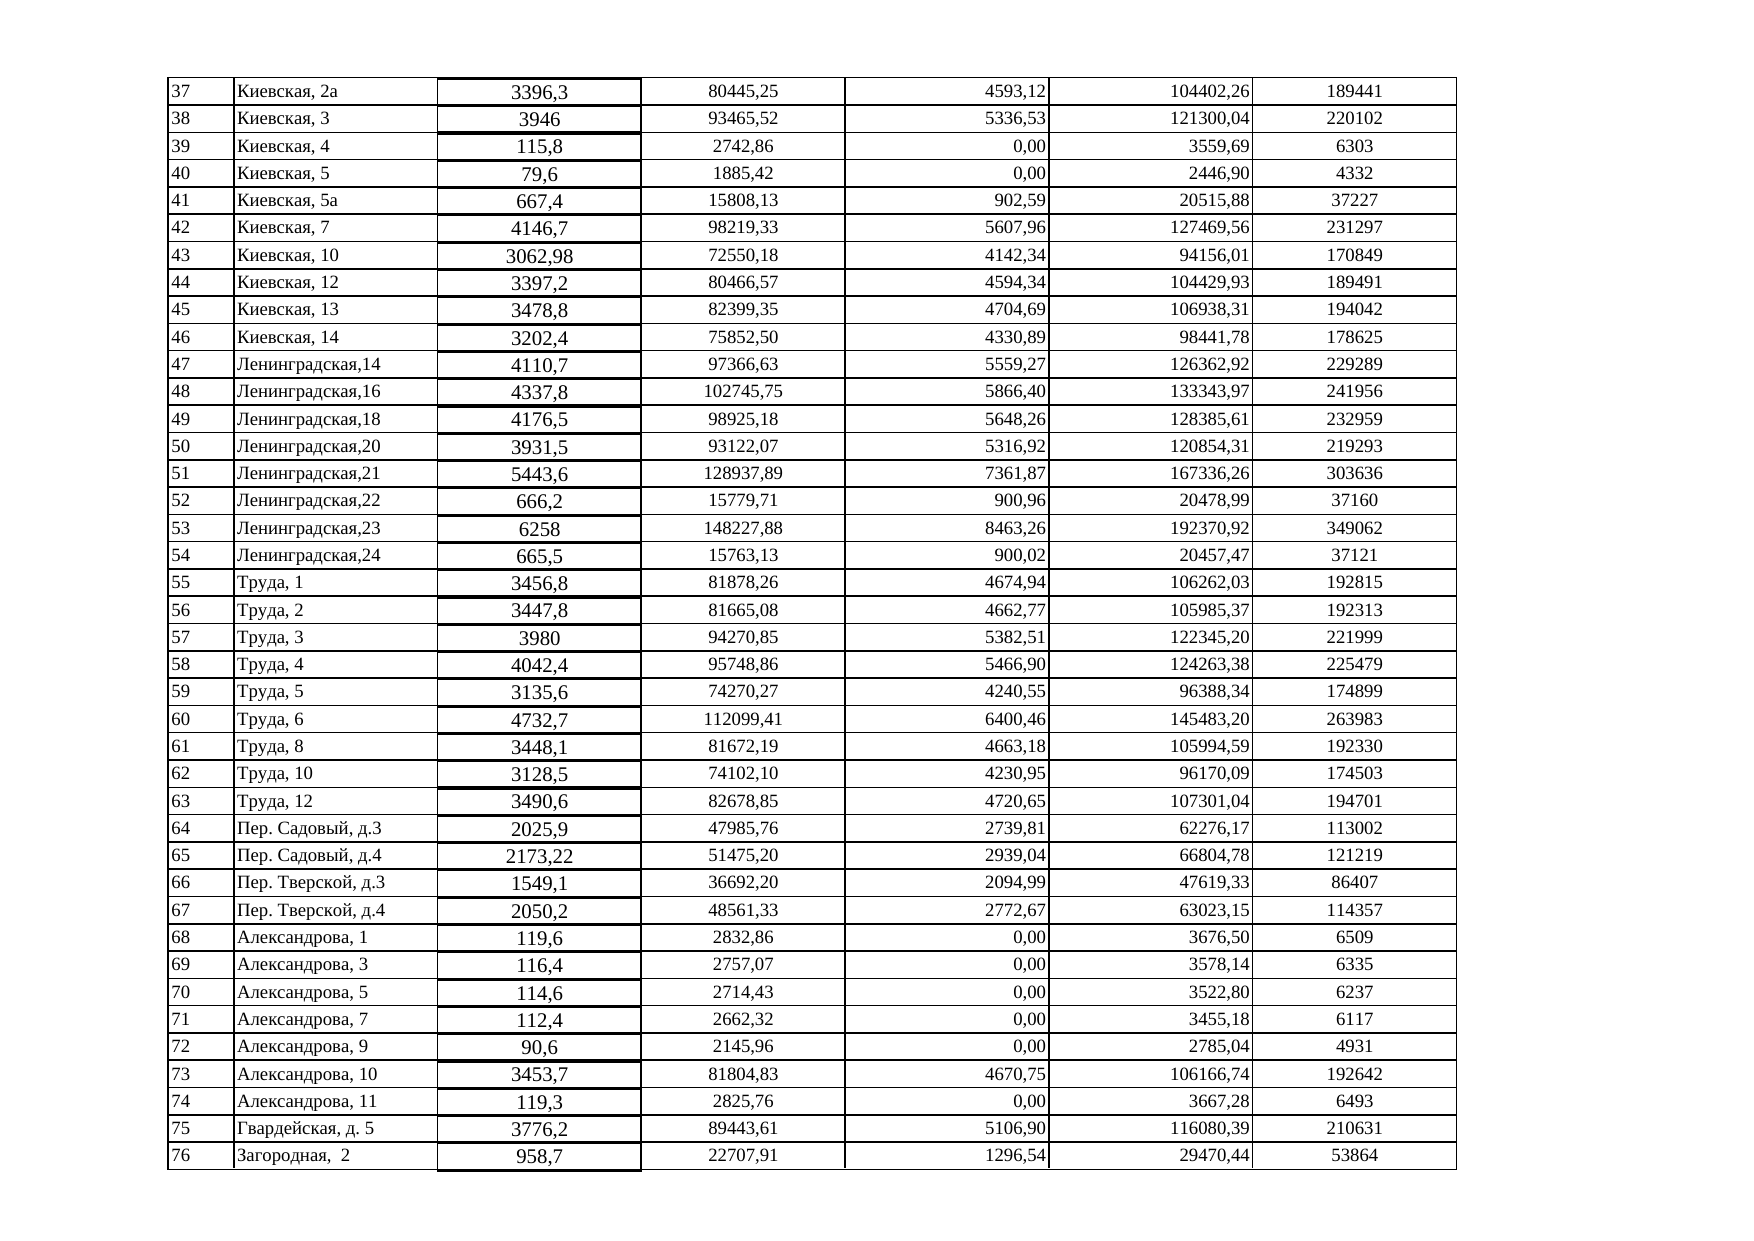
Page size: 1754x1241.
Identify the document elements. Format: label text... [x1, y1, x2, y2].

table_cell 263983 [1253, 706, 1456, 732]
table_cell 112,4 [438, 1008, 640, 1032]
table_cell 59 [169, 679, 233, 704]
table_cell 1296,54 [846, 1143, 1048, 1168]
table_cell Александрова, 9 [235, 1034, 437, 1059]
table_cell 2785,04 [1050, 1034, 1252, 1059]
table_cell 48 [169, 379, 233, 404]
table_cell 2742,86 [642, 133, 844, 159]
table_cell 4593,12 [846, 78, 1048, 104]
table_cell 3478,8 [438, 298, 640, 322]
table_cell Киевская, 13 [235, 297, 437, 322]
table_cell Киевская, 5 [235, 160, 437, 186]
table_cell 2662,32 [642, 1006, 844, 1032]
table_cell 148227,88 [642, 515, 844, 541]
table_cell 3667,28 [1050, 1088, 1252, 1114]
table_cell 65 [169, 843, 233, 868]
table_cell 192313 [1253, 597, 1456, 623]
table_cell 63 [169, 788, 233, 814]
table_cell 2832,86 [642, 925, 844, 950]
table_cell 41 [169, 188, 233, 213]
table_cell 4146,7 [438, 216, 640, 241]
table_cell 116080,39 [1050, 1116, 1252, 1141]
table_cell 94270,85 [642, 624, 844, 650]
table_cell 126362,92 [1050, 351, 1252, 377]
table_cell Ленинградская,22 [235, 488, 437, 513]
table_cell Киевская, 4 [235, 133, 437, 159]
table_cell Ленинградская,23 [235, 515, 437, 541]
table_cell 2739,81 [846, 815, 1048, 841]
table_cell 7361,87 [846, 461, 1048, 486]
table_cell 0,00 [846, 952, 1048, 977]
table_cell 0,00 [846, 1088, 1048, 1114]
table_cell Александрова, 1 [235, 925, 437, 950]
table_cell 0,00 [846, 979, 1048, 1005]
table_cell Труда, 5 [235, 679, 437, 704]
table_cell 4662,77 [846, 597, 1048, 623]
table_cell Гвардейская, д. 5 [235, 1116, 437, 1141]
table_cell 29470,44 [1050, 1143, 1252, 1168]
table_cell 5336,53 [846, 106, 1048, 131]
table_cell 3931,5 [438, 435, 640, 459]
table_cell 145483,20 [1050, 706, 1252, 732]
table_cell 73 [169, 1061, 233, 1087]
table_cell 49 [169, 406, 233, 432]
table_cell 194701 [1253, 788, 1456, 814]
table_cell 62276,17 [1050, 815, 1252, 841]
table_cell 303636 [1253, 461, 1456, 486]
table_cell 114,6 [438, 981, 640, 1005]
table_cell 5382,51 [846, 624, 1048, 650]
table_cell 0,00 [846, 160, 1048, 186]
table_cell 3776,2 [438, 1117, 640, 1141]
table_cell 38 [169, 106, 233, 131]
table_cell 94156,01 [1050, 242, 1252, 268]
table_cell 4931 [1253, 1034, 1456, 1059]
table_cell Киевская, 3 [235, 106, 437, 131]
table_cell 4670,75 [846, 1061, 1048, 1087]
table_cell Пер. Садовый, д.3 [235, 815, 437, 841]
table_cell 3396,3 [438, 80, 640, 104]
table_cell 4042,4 [438, 653, 640, 677]
table_cell 349062 [1253, 515, 1456, 541]
table_cell 71 [169, 1006, 233, 1032]
table_cell 0,00 [846, 1034, 1048, 1059]
table_cell 80466,57 [642, 270, 844, 295]
table_cell Киевская, 10 [235, 242, 437, 268]
table_cell 220102 [1253, 106, 1456, 131]
table_cell 6303 [1253, 133, 1456, 159]
table_cell 4337,8 [438, 380, 640, 404]
table_cell 75852,50 [642, 324, 844, 350]
table_cell 69 [169, 952, 233, 977]
table_cell 76 [169, 1143, 233, 1168]
table_cell Труда, 2 [235, 597, 437, 623]
table_cell 194042 [1253, 297, 1456, 322]
table_cell 97366,63 [642, 351, 844, 377]
table_cell Пер. Тверской, д.4 [235, 897, 437, 923]
table_cell 64 [169, 815, 233, 841]
table_cell 4110,7 [438, 353, 640, 377]
table_cell 4704,69 [846, 297, 1048, 322]
table_cell 37227 [1253, 188, 1456, 213]
table_cell 5316,92 [846, 433, 1048, 459]
table_cell 22707,91 [642, 1143, 844, 1168]
table_cell 5607,96 [846, 215, 1048, 241]
table_cell Киевская, 7 [235, 215, 437, 241]
table_cell 2714,43 [642, 979, 844, 1005]
table_cell 0,00 [846, 925, 1048, 950]
table_cell 96170,09 [1050, 761, 1252, 786]
table_cell 96388,34 [1050, 679, 1252, 704]
table_cell 107301,04 [1050, 788, 1252, 814]
table_cell 232959 [1253, 406, 1456, 432]
table_cell Александрова, 5 [235, 979, 437, 1005]
table_cell Киевская, 2а [235, 78, 437, 104]
table_cell 133343,97 [1050, 379, 1252, 404]
table_cell 229289 [1253, 351, 1456, 377]
table_cell 113002 [1253, 815, 1456, 841]
table_cell 82678,85 [642, 788, 844, 814]
table_cell 115,8 [438, 135, 640, 159]
table_cell 900,96 [846, 488, 1048, 513]
table_cell 2173,22 [438, 844, 640, 868]
table_cell 15779,71 [642, 488, 844, 513]
table_cell Загородная, 2 [235, 1143, 437, 1168]
table_cell 2050,2 [438, 899, 640, 923]
table_cell 121219 [1253, 843, 1456, 868]
table_cell Труда, 4 [235, 652, 437, 677]
table_cell 3135,6 [438, 680, 640, 704]
table_cell 51 [169, 461, 233, 486]
table_cell 37121 [1253, 542, 1456, 568]
table_cell 167336,26 [1050, 461, 1252, 486]
table_cell Пер. Тверской, д.3 [235, 870, 437, 896]
table_cell 2446,90 [1050, 160, 1252, 186]
table_cell 3522,80 [1050, 979, 1252, 1005]
table_cell 80445,25 [642, 78, 844, 104]
table_cell 4230,95 [846, 761, 1048, 786]
table_cell Александрова, 7 [235, 1006, 437, 1032]
table_cell 116,4 [438, 953, 640, 977]
table_cell 192642 [1253, 1061, 1456, 1087]
table_cell 20515,88 [1050, 188, 1252, 213]
table_cell 70 [169, 979, 233, 1005]
table_cell 106166,74 [1050, 1061, 1252, 1087]
table_cell 3062,98 [438, 244, 640, 268]
table_cell 72 [169, 1034, 233, 1059]
table_cell 54 [169, 542, 233, 568]
table_cell 6117 [1253, 1006, 1456, 1032]
table_cell 4176,5 [438, 408, 640, 432]
table_cell 74270,27 [642, 679, 844, 704]
table_cell 43 [169, 242, 233, 268]
table_cell 192370,92 [1050, 515, 1252, 541]
table_cell 47985,76 [642, 815, 844, 841]
table_cell 1885,42 [642, 160, 844, 186]
table_cell 667,4 [438, 189, 640, 213]
table_cell 5443,6 [438, 462, 640, 486]
table_cell 0,00 [846, 133, 1048, 159]
table_cell Ленинградская,20 [235, 433, 437, 459]
table_cell Ленинградская,14 [235, 351, 437, 377]
table_cell 51475,20 [642, 843, 844, 868]
table_cell 98925,18 [642, 406, 844, 432]
table_cell 2825,76 [642, 1088, 844, 1114]
table_cell 105985,37 [1050, 597, 1252, 623]
table_cell 56 [169, 597, 233, 623]
table_cell 95748,86 [642, 652, 844, 677]
table_cell 124263,38 [1050, 652, 1252, 677]
table_cell 114357 [1253, 897, 1456, 923]
table_cell 128937,89 [642, 461, 844, 486]
table_cell 3447,8 [438, 599, 640, 623]
table_cell 93122,07 [642, 433, 844, 459]
table_cell 900,02 [846, 542, 1048, 568]
table_cell Александрова, 11 [235, 1088, 437, 1114]
table_cell Киевская, 5а [235, 188, 437, 213]
table_cell 44 [169, 270, 233, 295]
table_cell 2145,96 [642, 1034, 844, 1059]
table_cell Труда, 3 [235, 624, 437, 650]
table_cell 98441,78 [1050, 324, 1252, 350]
table_cell 3128,5 [438, 762, 640, 786]
table_cell 178625 [1253, 324, 1456, 350]
table_cell 66804,78 [1050, 843, 1252, 868]
table_cell 42 [169, 215, 233, 241]
table_cell 4663,18 [846, 733, 1048, 759]
table_cell 62 [169, 761, 233, 786]
table_cell 112099,41 [642, 706, 844, 732]
table_cell Труда, 12 [235, 788, 437, 814]
table_cell 0,00 [846, 1006, 1048, 1032]
table_cell 53 [169, 515, 233, 541]
table_cell 106262,03 [1050, 570, 1252, 595]
table_cell 231297 [1253, 215, 1456, 241]
table_cell 66 [169, 870, 233, 896]
table_cell 4720,65 [846, 788, 1048, 814]
table_cell 79,6 [438, 162, 640, 186]
table_cell 3578,14 [1050, 952, 1252, 977]
table_cell 3456,8 [438, 571, 640, 595]
table_cell 119,6 [438, 926, 640, 950]
table_cell 241956 [1253, 379, 1456, 404]
table_cell 2939,04 [846, 843, 1048, 868]
table_cell 3448,1 [438, 735, 640, 759]
table_cell 3397,2 [438, 271, 640, 295]
table_cell 119,3 [438, 1090, 640, 1114]
table_cell 2094,99 [846, 870, 1048, 896]
table_cell 36692,20 [642, 870, 844, 896]
table_cell 2772,67 [846, 897, 1048, 923]
table_cell 90,6 [438, 1035, 640, 1059]
table_cell 50 [169, 433, 233, 459]
table_cell 86407 [1253, 870, 1456, 896]
table_cell 81665,08 [642, 597, 844, 623]
table_cell 104429,93 [1050, 270, 1252, 295]
table_cell 40 [169, 160, 233, 186]
table_cell 8463,26 [846, 515, 1048, 541]
table_cell 192815 [1253, 570, 1456, 595]
table_cell 4332 [1253, 160, 1456, 186]
table_cell 93465,52 [642, 106, 844, 131]
table_cell 53864 [1253, 1143, 1456, 1168]
table_cell 81878,26 [642, 570, 844, 595]
table_cell 2757,07 [642, 952, 844, 977]
table_cell 74 [169, 1088, 233, 1114]
table_cell 75 [169, 1116, 233, 1141]
table_cell 104402,26 [1050, 78, 1252, 104]
table_cell 5559,27 [846, 351, 1048, 377]
table_cell 4142,34 [846, 242, 1048, 268]
table_cell 3946 [438, 107, 640, 131]
table_cell Киевская, 12 [235, 270, 437, 295]
table_cell 210631 [1253, 1116, 1456, 1141]
table_cell 221999 [1253, 624, 1456, 650]
table_cell 72550,18 [642, 242, 844, 268]
table_cell 3490,6 [438, 790, 640, 814]
table_cell 52 [169, 488, 233, 513]
table_cell 63023,15 [1050, 897, 1252, 923]
table_cell 89443,61 [642, 1116, 844, 1141]
table_cell 3453,7 [438, 1063, 640, 1087]
table_cell 3455,18 [1050, 1006, 1252, 1032]
table_cell 37 [169, 78, 233, 104]
table_cell 3676,50 [1050, 925, 1252, 950]
table_cell 122345,20 [1050, 624, 1252, 650]
table_cell 105994,59 [1050, 733, 1252, 759]
table_cell 128385,61 [1050, 406, 1252, 432]
table_cell Труда, 10 [235, 761, 437, 786]
table_cell 47 [169, 351, 233, 377]
table_cell 60 [169, 706, 233, 732]
table_cell 15808,13 [642, 188, 844, 213]
table_cell 6335 [1253, 952, 1456, 977]
table_cell 4330,89 [846, 324, 1048, 350]
table_cell 6493 [1253, 1088, 1456, 1114]
table_cell 4240,55 [846, 679, 1048, 704]
table_cell 902,59 [846, 188, 1048, 213]
table_cell 6258 [438, 517, 640, 541]
table_cell Труда, 6 [235, 706, 437, 732]
table_cell 102745,75 [642, 379, 844, 404]
table_cell Ленинградская,21 [235, 461, 437, 486]
table_cell Александрова, 10 [235, 1061, 437, 1087]
table_cell 37160 [1253, 488, 1456, 513]
table_cell 6509 [1253, 925, 1456, 950]
table_cell 61 [169, 733, 233, 759]
table_cell 39 [169, 133, 233, 159]
table_cell Киевская, 14 [235, 324, 437, 350]
table_cell 666,2 [438, 489, 640, 513]
table_cell 3980 [438, 626, 640, 650]
table_cell 189441 [1253, 78, 1456, 104]
table_cell 48561,33 [642, 897, 844, 923]
table_cell 57 [169, 624, 233, 650]
table_cell 106938,31 [1050, 297, 1252, 322]
table_cell Ленинградская,24 [235, 542, 437, 568]
table_cell 55 [169, 570, 233, 595]
table_cell 121300,04 [1050, 106, 1252, 131]
table_cell 82399,35 [642, 297, 844, 322]
table_cell 127469,56 [1050, 215, 1252, 241]
table_cell Труда, 1 [235, 570, 437, 595]
table_cell 81672,19 [642, 733, 844, 759]
table_cell 68 [169, 925, 233, 950]
table_cell 174899 [1253, 679, 1456, 704]
table_cell 5466,90 [846, 652, 1048, 677]
table_cell 81804,83 [642, 1061, 844, 1087]
table_cell Ленинградская,18 [235, 406, 437, 432]
table_cell 665,5 [438, 544, 640, 568]
table_cell 15763,13 [642, 542, 844, 568]
table_cell 1549,1 [438, 871, 640, 896]
table_cell 2025,9 [438, 817, 640, 841]
table_cell 74102,10 [642, 761, 844, 786]
table_cell 219293 [1253, 433, 1456, 459]
table_cell 6400,46 [846, 706, 1048, 732]
table_cell 225479 [1253, 652, 1456, 677]
table_cell Пер. Садовый, д.4 [235, 843, 437, 868]
table_cell 20478,99 [1050, 488, 1252, 513]
table_cell Труда, 8 [235, 733, 437, 759]
table_cell 5866,40 [846, 379, 1048, 404]
table_cell Ленинградская,16 [235, 379, 437, 404]
table_cell Александрова, 3 [235, 952, 437, 977]
table_cell 3202,4 [438, 326, 640, 350]
table_cell 192330 [1253, 733, 1456, 759]
table_cell 46 [169, 324, 233, 350]
table_cell 5648,26 [846, 406, 1048, 432]
table_cell 4594,34 [846, 270, 1048, 295]
table_cell 98219,33 [642, 215, 844, 241]
table_cell 120854,31 [1050, 433, 1252, 459]
table_cell 4732,7 [438, 708, 640, 732]
table_cell 58 [169, 652, 233, 677]
table_cell 3559,69 [1050, 133, 1252, 159]
table_cell 6237 [1253, 979, 1456, 1005]
table_cell 958,7 [438, 1144, 640, 1168]
table_cell 5106,90 [846, 1116, 1048, 1141]
table_cell 174503 [1253, 761, 1456, 786]
table_cell 47619,33 [1050, 870, 1252, 896]
table_cell 189491 [1253, 270, 1456, 295]
table_cell 45 [169, 297, 233, 322]
table_cell 4674,94 [846, 570, 1048, 595]
table_cell 67 [169, 897, 233, 923]
table_cell 20457,47 [1050, 542, 1252, 568]
table_cell 170849 [1253, 242, 1456, 268]
